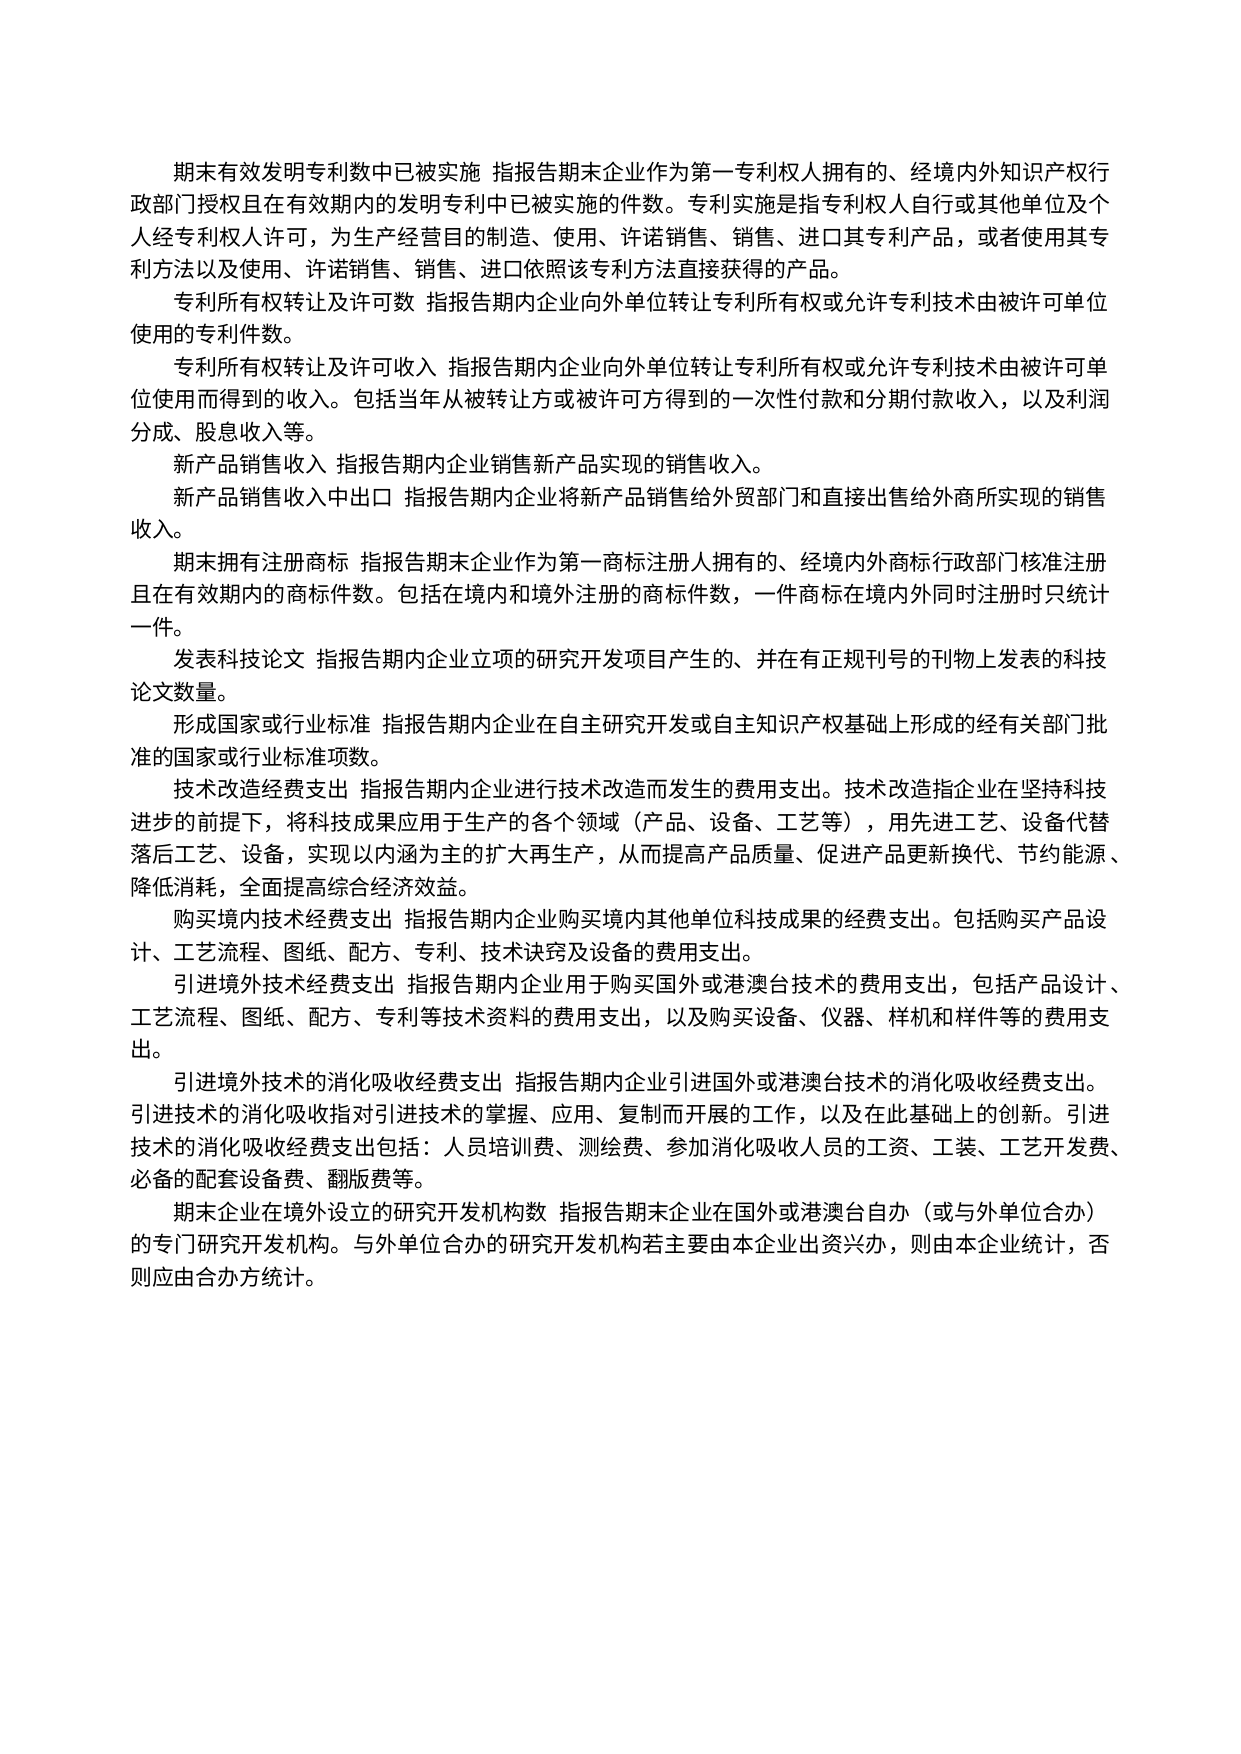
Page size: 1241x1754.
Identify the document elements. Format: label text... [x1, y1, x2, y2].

text 引进境外技术经费支出 指报告期内企业用于购买国外或港澳台技术的费用支出，包括产品设计、工艺流程、图纸、配方、专利等技术资料的费用支出，以及购买设备、仪器、样机和样件等的费用支出。 [130, 967, 1110, 1064]
text 期末企业在境外设立的研究开发机构数 指报告期末企业在国外或港澳台自办（或与外单位合办）的专门研究开发机构。与外单位合办的研究开发机构若主要由本企业出资兴办，则由本企业统计，否则应由合办方统计。 [130, 1194, 1110, 1292]
text 发表科技论文 指报告期内企业立项的研究开发项目产生的、并在有正规刊号的刊物上发表的科技论文数量。 [130, 642, 1110, 707]
text 新产品销售收入 指报告期内企业销售新产品实现的销售收入。 [130, 447, 1110, 479]
text 引进境外技术的消化吸收经费支出 指报告期内企业引进国外或港澳台技术的消化吸收经费支出。引进技术的消化吸收指对引进技术的掌握、应用、复制而开展的工作，以及在此基础上的创新。引进技术的消化吸收经费支出包括：人员培训费、测绘费、参加消化吸收人员的工资、工装、工艺开发费、必备的配套设备费、翻版费等。 [130, 1064, 1110, 1194]
text 形成国家或行业标准 指报告期内企业在自主研究开发或自主知识产权基础上形成的经有关部门批准的国家或行业标准项数。 [130, 707, 1110, 772]
text 新产品销售收入中出口 指报告期内企业将新产品销售给外贸部门和直接出售给外商所实现的销售收入。 [130, 479, 1110, 544]
text 专利所有权转让及许可数 指报告期内企业向外单位转让专利所有权或允许专利技术由被许可单位使用的专利件数。 [130, 284, 1110, 349]
text 期末有效发明专利数中已被实施 指报告期末企业作为第一专利权人拥有的、经境内外知识产权行政部门授权且在有效期内的发明专利中已被实施的件数。专利实施是指专利权人自行或其他单位及个人经专利权人许可，为生产经营目的制造、使用、许诺销售、销售、进口其专利产品，或者使用其专利方法以及使用、许诺销售、销售、进口依照该专利方法直接获得的产品。 [130, 154, 1110, 284]
text 技术改造经费支出 指报告期内企业进行技术改造而发生的费用支出。技术改造指企业在坚持科技进步的前提下，将科技成果应用于生产的各个领域（产品、设备、工艺等），用先进工艺、设备代替落后工艺、设备，实现以内涵为主的扩大再生产，从而提高产品质量、促进产品更新换代、节约能源、降低消耗，全面提高综合经济效益。 [130, 772, 1110, 902]
text 期末拥有注册商标 指报告期末企业作为第一商标注册人拥有的、经境内外商标行政部门核准注册且在有效期内的商标件数。包括在境内和境外注册的商标件数，一件商标在境内外同时注册时只统计一件。 [130, 544, 1110, 642]
text 专利所有权转让及许可收入 指报告期内企业向外单位转让专利所有权或允许专利技术由被许可单位使用而得到的收入。包括当年从被转让方或被许可方得到的一次性付款和分期付款收入，以及利润分成、股息收入等。 [130, 349, 1110, 447]
text 购买境内技术经费支出 指报告期内企业购买境内其他单位科技成果的经费支出。包括购买产品设计、工艺流程、图纸、配方、专利、技术诀窍及设备的费用支出。 [130, 902, 1110, 967]
